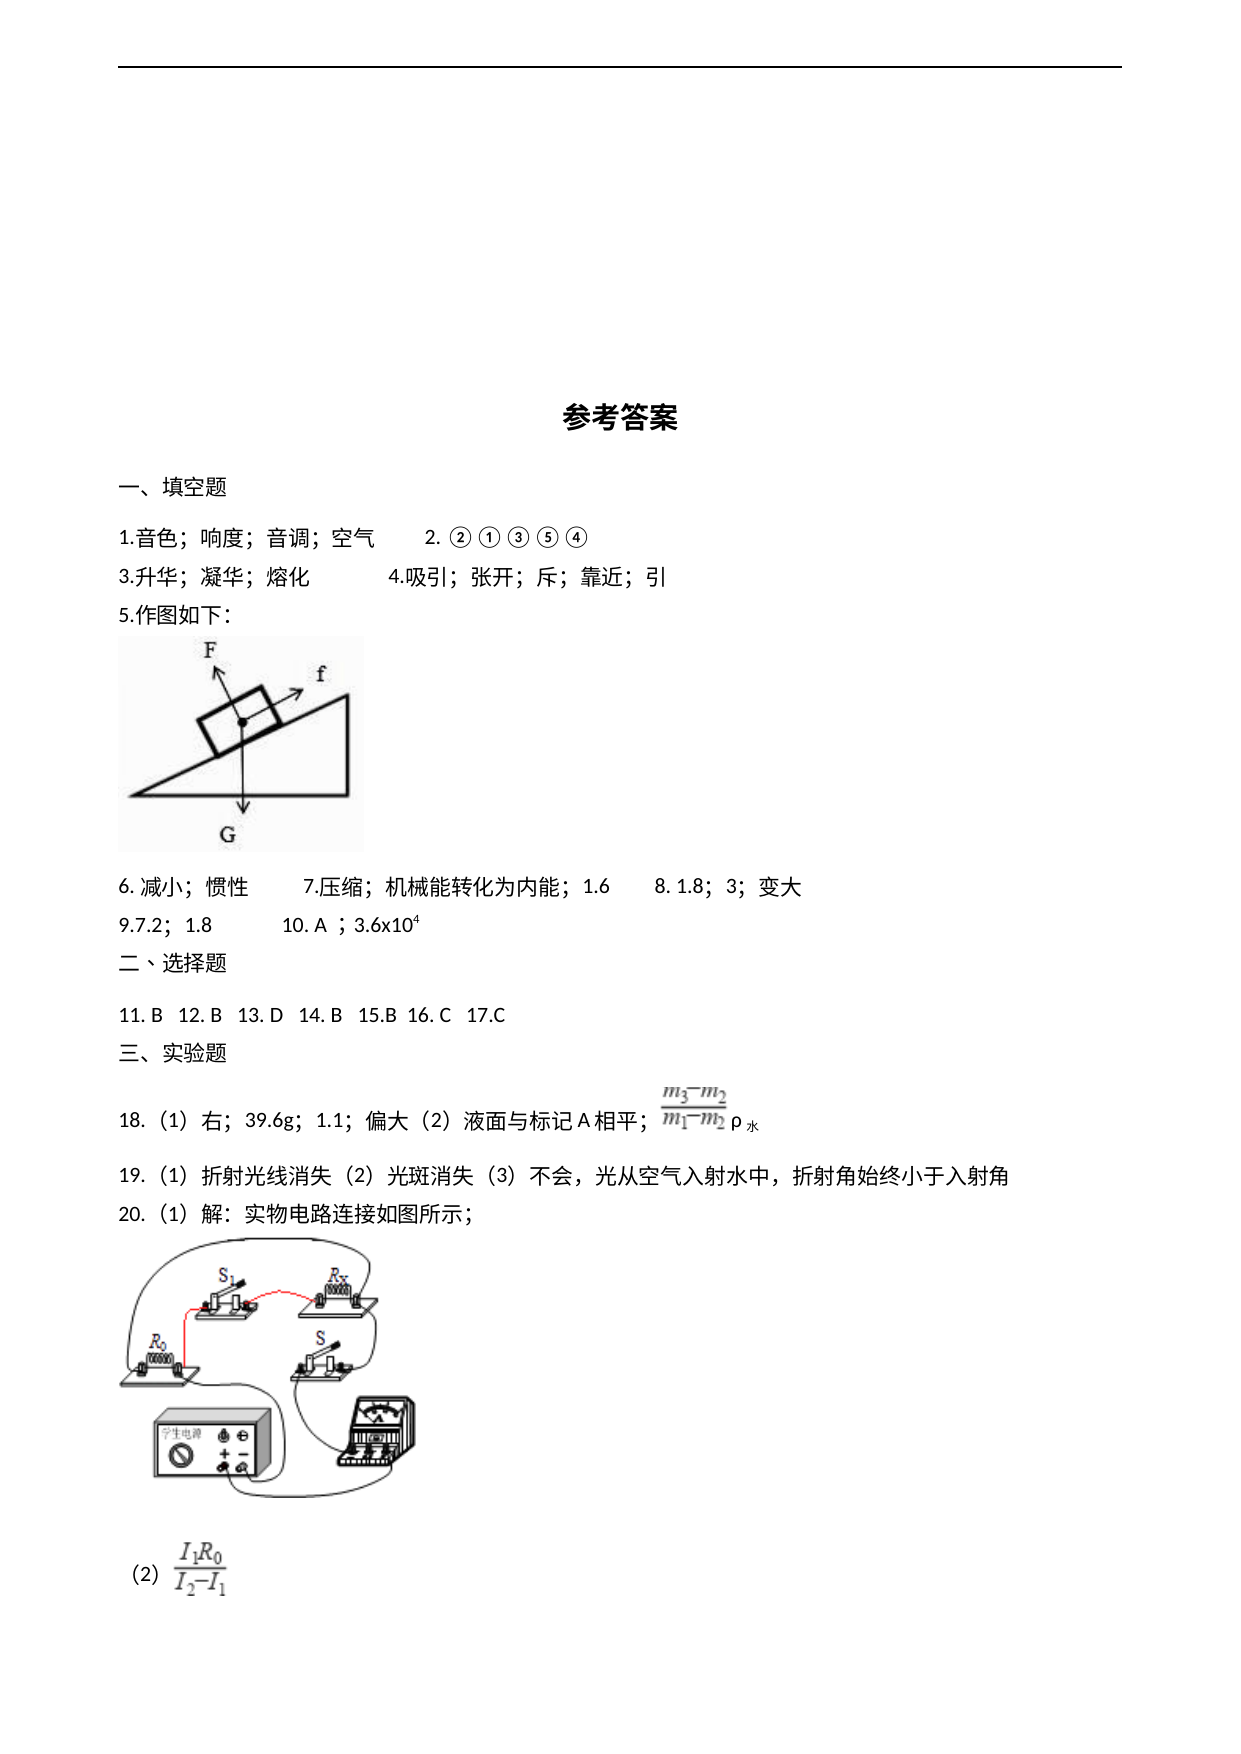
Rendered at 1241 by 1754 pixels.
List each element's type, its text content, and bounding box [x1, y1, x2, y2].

picture [173, 1541, 231, 1596]
picture [118, 1235, 416, 1498]
text 1.音色；响度；音调；空气 2. ②①③⑤④ [118, 520, 1122, 553]
text 二、选择题 [118, 947, 1122, 979]
text 三、实验题 [118, 1036, 1122, 1068]
picture [660, 1087, 731, 1131]
text 11. B 12. B 13. D 14. B 15.B 16. C 17.C [118, 998, 1122, 1031]
text 3.升华；凝华；熔化 4.吸引；张开；斥；靠近；引 [118, 559, 1122, 592]
text （2） [118, 1236, 1122, 1606]
picture [118, 636, 364, 852]
text 9.7.2；1.8 10. A ；3.6x104 [118, 908, 1122, 941]
text 6. 减小；惯性 7.压缩；机械能转化为内能；1.6 8. 1.8；3；变大 [118, 869, 1122, 902]
text 18.（1）右；39.6g；1.1；偏大（2）液面与标记A相平；ρ水 [118, 1087, 1122, 1152]
text 一、填空题 [118, 469, 1122, 502]
text 参考答案 [118, 383, 1122, 448]
text 19.（1）折射光线消失（2）光斑消失（3）不会，光从空气入射水中，折射角始终小于入射角 [118, 1158, 1122, 1191]
text 5.作图如下： [118, 598, 1122, 630]
text 20.（1）解：实物电路连接如图所示； [118, 1197, 1122, 1229]
